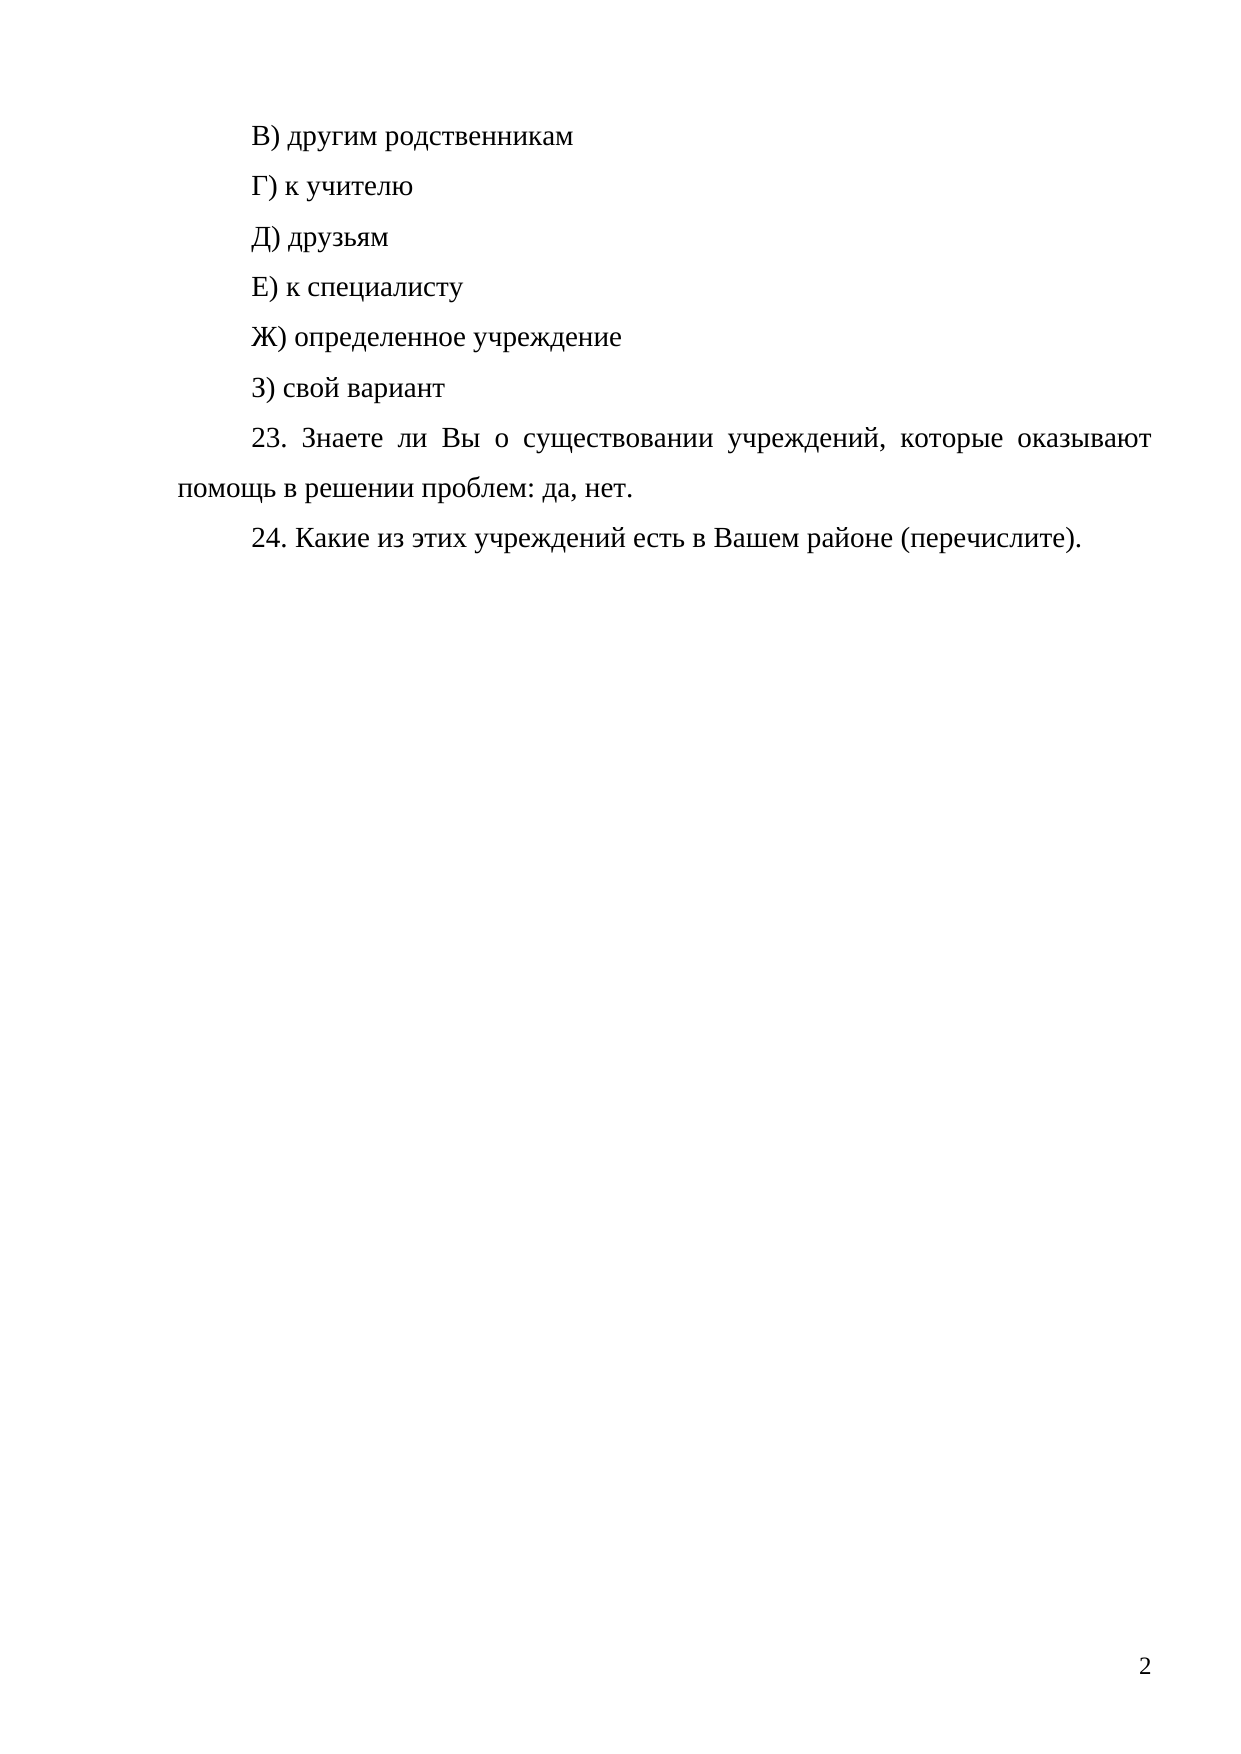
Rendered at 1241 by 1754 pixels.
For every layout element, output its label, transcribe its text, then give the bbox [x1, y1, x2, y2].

text В) другим родственникам [177, 118, 1152, 152]
text 24. Какие из этих учреждений есть в Вашем районе (перечислите). [177, 521, 1152, 554]
text 23. Знаете ли Вы о существовании учреждений, которые оказывают помощь в решении проблем: да, нет. [177, 420, 1152, 504]
text Ж) определенное учреждение [177, 319, 1152, 353]
text Д) друзьям [177, 219, 1152, 252]
text З) свой вариант [177, 370, 1152, 403]
text Г) к учителю [177, 168, 1152, 202]
text Е) к специалисту [177, 269, 1152, 303]
